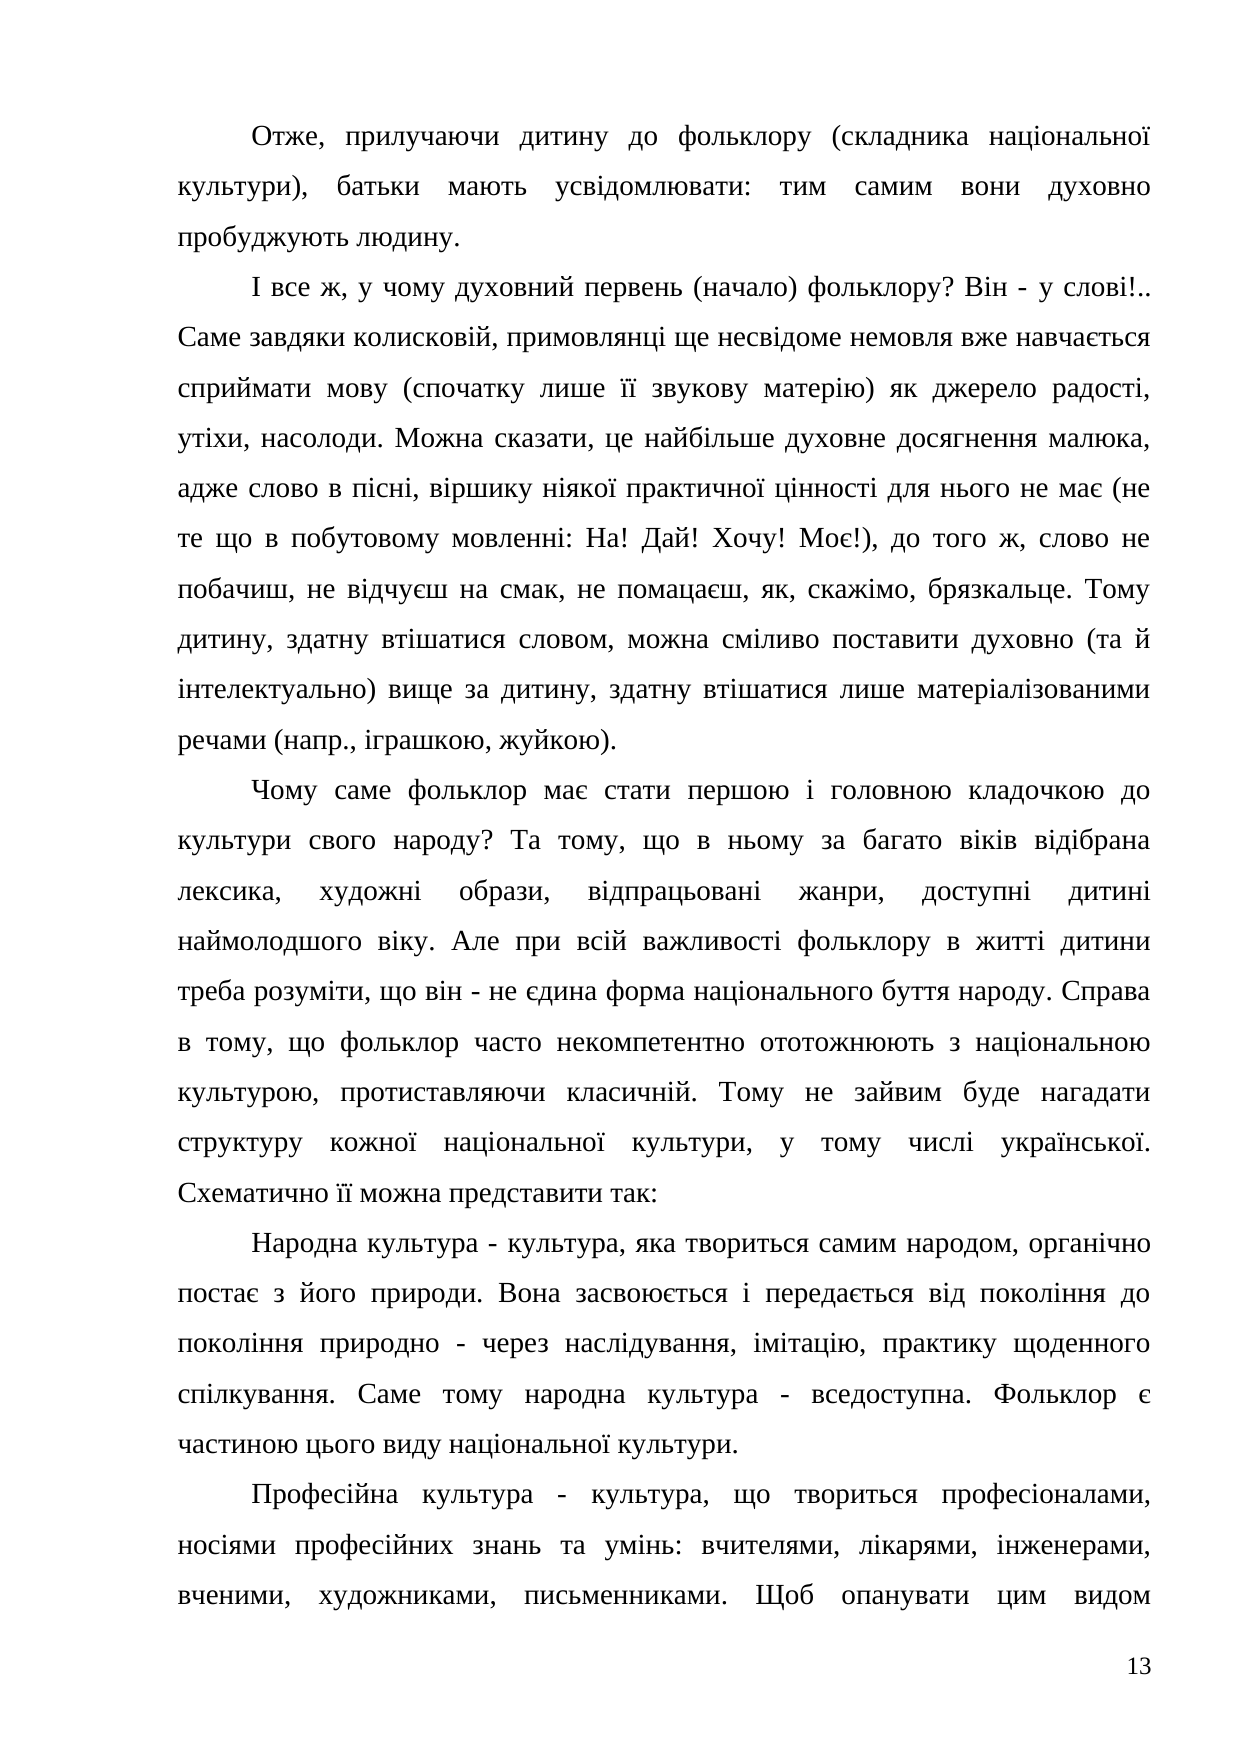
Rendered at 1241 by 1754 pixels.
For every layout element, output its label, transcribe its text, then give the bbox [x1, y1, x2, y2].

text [177, 1477, 1152, 1611]
text І все ж, у чому духовний первень (начало) фольклору? Він - у слові!.. Саме завдяки колисковій, примовлянці ще несвідоме немовля вже навчається сприймати мову (спочатку лише її звукову матерію) як джерело радості, утіхи, насолоди. Можна сказати, це найбільше духовне досягнення малюка, адже слово в пісні, віршику ніякої практичної цінності для нього не має (не те що в побутовому мовленні: На! Дай! Хочу! Моє!), до того ж, слово не побачиш, не відчуєш на смак, не помацаєш, як, скажімо, брязкальце. Тому дитину, здатну втішатися словом, можна сміливо поставити духовно (та й інтелектуально) вище за дитину, здатну втішатися лише матеріалізованими речами (напр., іграшкою, жуйкою). [177, 269, 1152, 755]
text Отже, прилучаючи дитину до фольклору (складника національної культури), батьки мають усвідомлювати: тим самим вони духовно пробуджують людину. [177, 118, 1152, 252]
text Чому саме фольклор має стати першою і головною кладочкою до культури свого народу? Та тому, що в ньому за багато віків відібрана лексика, художні образи, відпрацьовані жанри, доступні дитині наймолодшого віку. Але при всій важливості фольклору в житті дитини треба розуміти, що він - не єдина форма національного буття народу. Справа в тому, що фольклор часто некомпетентно ототожнюють з національною культурою, протиставляючи класичній. Тому не зайвим буде нагадати структуру кожної національної культури, у тому числі української. Схематично її можна представити так: [177, 772, 1152, 1208]
text Народна культура - культура, яка твориться самим народом, органічно постає з його природи. Вона засвоюється і передається від покоління до покоління природно - через наслідування, імітацію, практику щоденного спілкування. Саме тому народна культура - вседоступна. Фольклор є частиною цього виду національної культури. [177, 1225, 1152, 1460]
